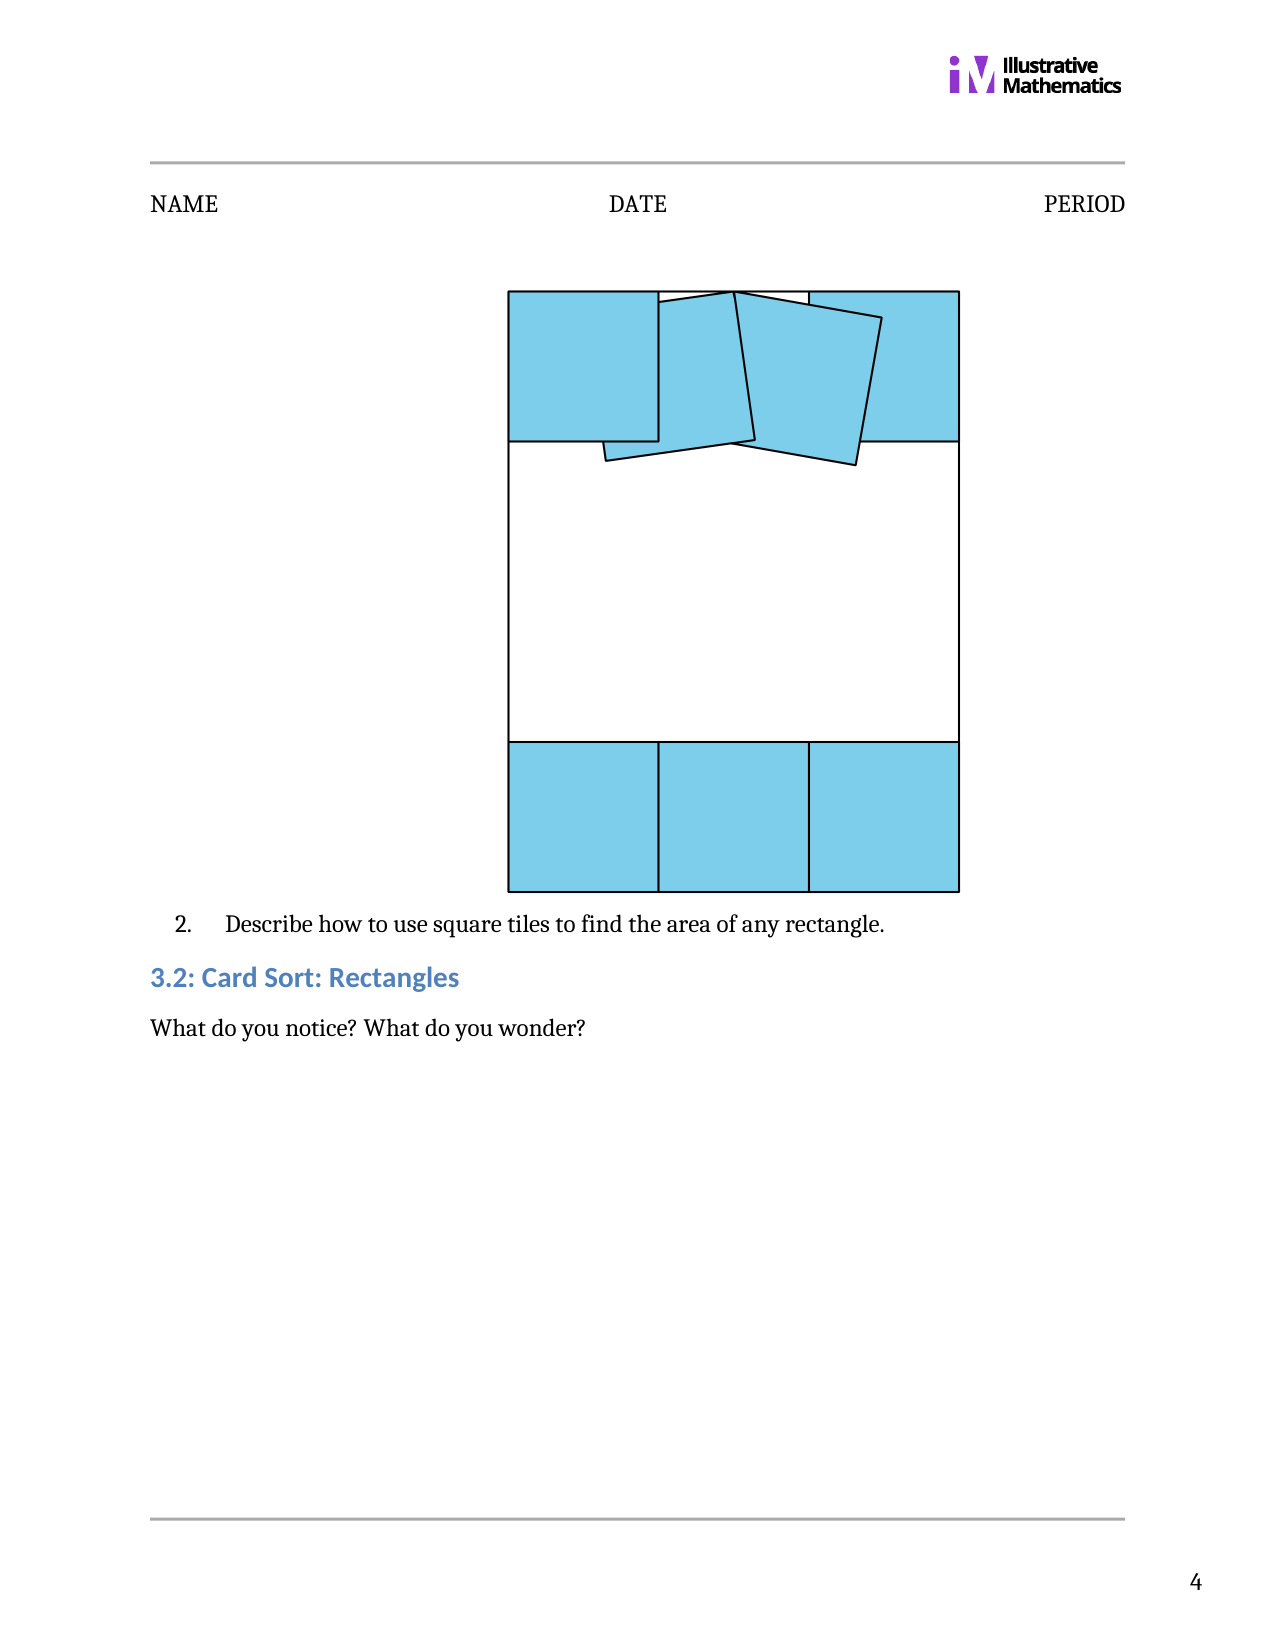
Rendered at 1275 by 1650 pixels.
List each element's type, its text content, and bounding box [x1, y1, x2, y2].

text What do you notice? What do you wonder? [150, 1014, 1125, 1043]
subtitle 3.2: Card Sort: Rectangles [150, 959, 1125, 995]
picture [268, 276, 1199, 907]
picture [949, 55, 1121, 93]
list Describe how to use square tiles to find the area of any rectangle. [175, 910, 1125, 939]
